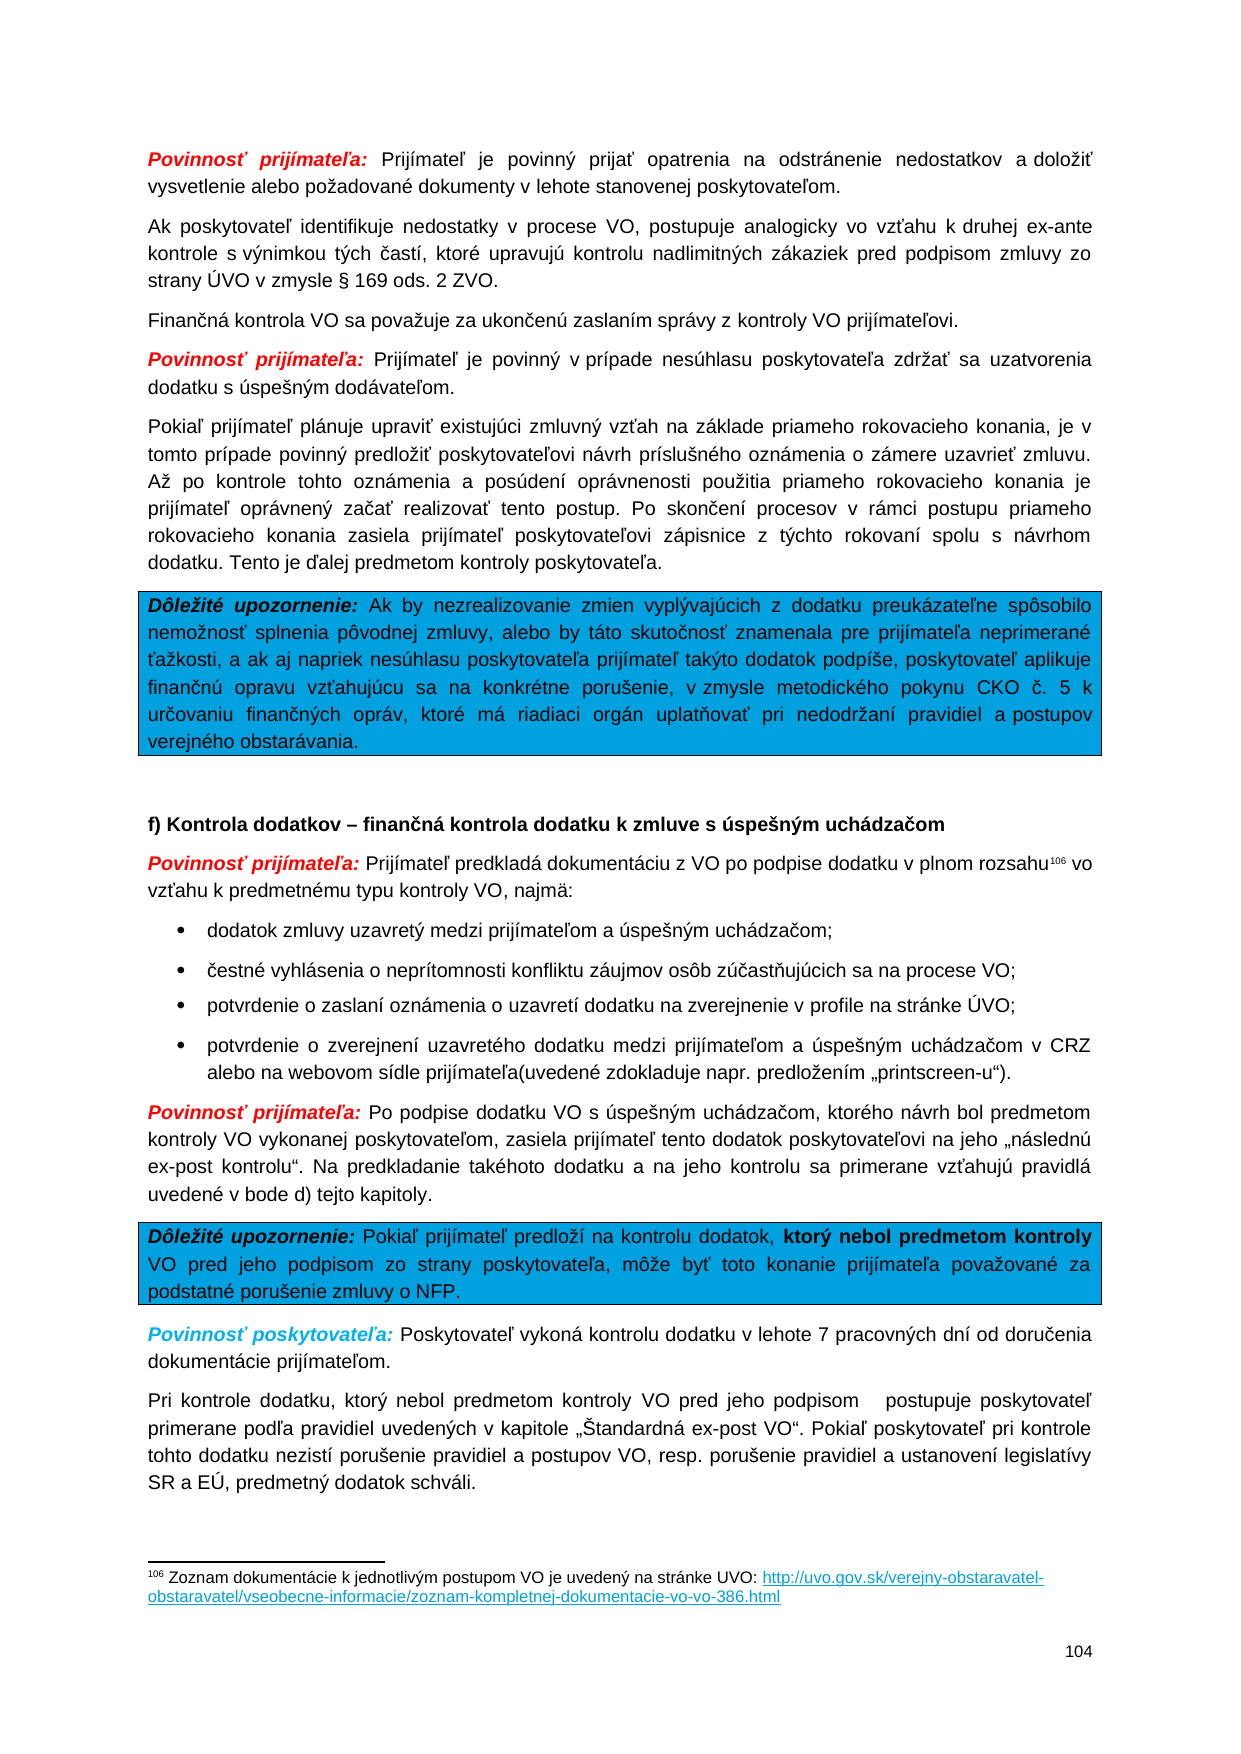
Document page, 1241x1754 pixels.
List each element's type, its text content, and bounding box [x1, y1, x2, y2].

text Ak poskytovateľ identifikuje nedostatky v procese VO, postupuje analogicky vo vzťahu k druhej ex-ante kontrole s výnimkou tých častí, ktoré upravujú kontrolu nadlimitných zákaziek pred podpisom zmluvy zo strany ÚVO v zmysle § 169 ods. 2 ZVO. [148, 214, 1092, 292]
text dodatok zmluvy uzavretý medzi prijímateľom a úspešným uchádzačom; [177, 919, 1092, 942]
text Povinnosť prijímateľa: Po podpise dodatku VO s úspešným uchádzačom, ktorého návrh bol predmetom kontroly VO vykonanej poskytovateľom, zasiela prijímateľ tento dodatok poskytovateľovi na jeho „následnú ex-post kontrolu“. Na predkladanie takéhoto dodatku a na jeho kontrolu sa primerane vzťahujú pravidlá uvedené v bode d) tejto kapitoly. [148, 1101, 1092, 1205]
text Povinnosť prijímateľa: Prijímateľ je povinný v prípade nesúhlasu poskytovateľa zdržať sa uzatvorenia dodatku s úspešným dodávateľom. [148, 348, 1092, 398]
text potvrdenie o zverejnení uzavretého dodatku medzi prijímateľom a úspešným uchádzačom v CRZ alebo na webovom sídle prijímateľa(uvedené zdokladuje napr. predložením „printscreen-u“). [177, 1034, 1092, 1084]
text f) Kontrola dodatkov – finančná kontrola dodatku k zmluve s úspešným uchádzačom [148, 812, 1092, 835]
text Povinnosť poskytovateľa: Poskytovateľ vykoná kontrolu dodatku v lehote 7 pracovných dní od doručenia dokumentácie prijímateľom. [148, 1322, 1092, 1372]
text potvrdenie o zaslaní oznámenia o uzavretí dodatku na zverejnenie v profile na stránke ÚVO; [177, 994, 1092, 1017]
text čestné vyhlásenia o neprítomnosti konfliktu záujmov osôb zúčastňujúcich sa na procese VO; [177, 959, 1092, 982]
text Dôležité upozornenie: Ak by nezrealizovanie zmien vyplývajúcich z dodatku preukázateľne spôsobilo nemožnosť splnenia pôvodnej zmluvy, alebo by táto skutočnosť znamenala pre prijímateľa neprimerané ťažkosti, a ak aj napriek nesúhlasu poskytovateľa prijímateľ takýto dodatok podpíše, poskytovateľ aplikuje finančnú opravu vzťahujúcu sa na konkrétne porušenie, v zmysle metodického pokynu CKO č. 5 k určovaniu finančných opráv, ktoré má riadiaci orgán uplatňovať pri nedodržaní pravidiel a postupov verejného obstarávania. [139, 592, 1101, 755]
text Finančná kontrola VO sa považuje za ukončenú zaslaním správy z kontroly VO prijímateľovi. [148, 309, 1092, 331]
text Povinnosť prijímateľa: Prijímateľ predkladá dokumentáciu z VO po podpise dodatku v plnom rozsahu vo vzťahu k predmetnému typu kontroly VO, najmä: [148, 852, 1092, 902]
text Povinnosť prijímateľa: Prijímateľ je povinný prijať opatrenia na odstránenie nedostatkov a doložiť vysvetlenie alebo požadované dokumenty v lehote stanovenej poskytovateľom. [148, 148, 1092, 198]
text Pri kontrole dodatku, ktorý nebol predmetom kontroly VO pred jeho podpisom postupuje poskytovateľ primerane podľa pravidiel uvedených v kapitole „Štandardná ex-post VO“. Pokiaľ poskytovateľ pri kontrole tohto dodatku nezistí porušenie pravidiel a postupov VO, resp. porušenie pravidiel a ustanovení legislatívy SR a EÚ, predmetný dodatok schváli. [148, 1389, 1092, 1493]
text Dôležité upozornenie: Pokiaľ prijímateľ predloží na kontrolu dodatok, ktorý nebol predmetom kontroly VO pred jeho podpisom zo strany poskytovateľa, môže byť toto konanie prijímateľa považované za podstatné porušenie zmluvy o NFP. [139, 1223, 1101, 1304]
text Pokiaľ prijímateľ plánuje upraviť existujúci zmluvný vzťah na základe priameho rokovacieho konania, je v tomto prípade povinný predložiť poskytovateľovi návrh príslušného oznámenia o zámere uzavrieť zmluvu. Až po kontrole tohto oznámenia a posúdení oprávnenosti použitia priameho rokovacieho konania je prijímateľ oprávnený začať realizovať tento postup. Po skončení procesov v rámci postupu priameho rokovacieho konania zasiela prijímateľ poskytovateľovi zápisnice z týchto rokovaní spolu s návrhom dodatku. Tento je ďalej predmetom kontroly poskytovateľa. [148, 415, 1092, 574]
